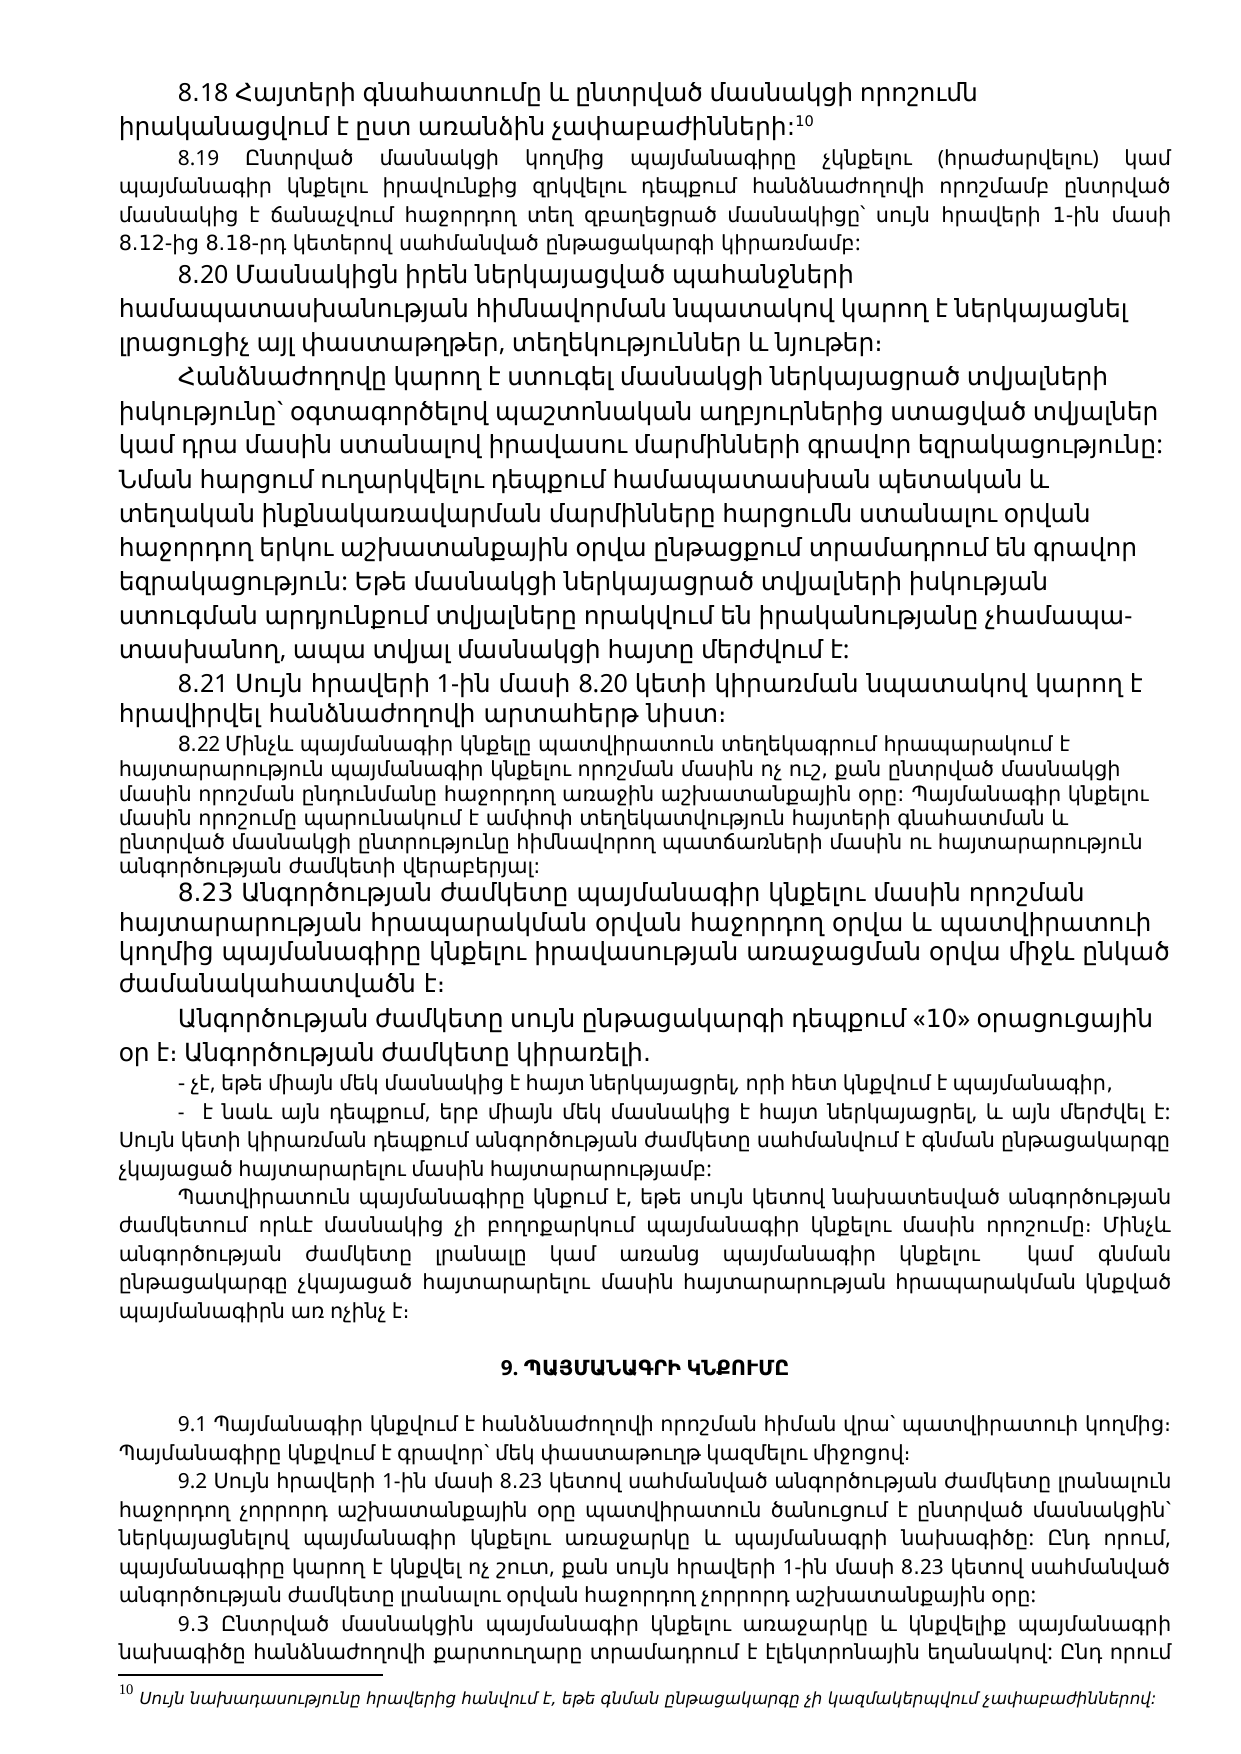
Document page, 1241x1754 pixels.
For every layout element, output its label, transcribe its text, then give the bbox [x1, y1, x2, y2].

text Հանձնաժողովը կարող է ստուգել մասնակցի ներկայացրած տվյալների իսկությունը` օգտագործելով պաշտոնական աղբյուրներից ստացված տվյալներ կամ դրա մասին ստանալով իրավասու մարմինների գրավոր եզրակացությունը: Նման հարցում ուղարկվելու դեպքում համապատասխան պետական և տեղական ինքնակառավարման մարմինները հարցումն ստանալու օրվան հաջորդող երկու աշխատանքային օրվա ընթացքում տրամադրում են գրավոր եզրակացություն: Եթե մասնակցի ներկայացրած տվյալների իսկության ստուգման արդյունքում տվյալները որակվում են իրականությանը չհամապատասխանող, ապա տվյալ մասնակցի հայտը մերժվում է: [118, 359, 1171, 666]
text 8.18 Հայտերի գնահատումը և ընտրված մասնակցի որոշումն իրականացվում է ըստ առանձին չափաբաժինների: [118, 75, 1171, 143]
text 8.19 Ընտրված մասնակցի կողմից պայմանագիրը չկնքելու (հրաժարվելու) կամ պայմանագիր կնքելու իրավունքից զրկվելու դեպքում հանձնաժողովի որոշմամբ ընտրված մասնակից է ճանաչվում հաջորդող տեղ զբաղեցրած մասնակիցը՝ սույն հրավերի 1-ին մասի 8.12-ից 8.18-րդ կետերով սահմանված ընթացակարգի կիրառմամբ: [118, 143, 1171, 257]
text 9.2 Սույն հրավերի 1-ին մասի 8.23 կետով սահմանված անգործության ժամկետը լրանալուն հաջորդող չորրորդ աշխատանքային օրը պատվիրատուն ծանուցում է ընտրված մասնակցին` ներկայացնելով պայմանագիր կնքելու առաջարկը և պայմանագրի նախագիծը: Ընդ որում, պայմանագիրը կարող է կնքվել ոչ շուտ, քան սույն հրավերի 1-ին մասի 8.23 կետով սահմանված անգործության ժամկետը լրանալու օրվան հաջորդող չորրորդ աշխատանքային օրը: [118, 1466, 1171, 1609]
text 9.1 Պայմանագիր կնքվում է հանձնաժողովի որոշման հիման վրա` պատվիրատուի կողմից։ Պայմանագիրը կնքվում է գրավոր` մեկ փաստաթուղթ կազմելու միջոցով։ [118, 1409, 1171, 1466]
text 8.21 Սույն հրավերի 1-ին մասի 8.20 կետի կիրառման նպատակով կարող է հրավիրվել հանձնաժողովի արտահերթ նիստ։ [118, 666, 1171, 729]
text - չէ, եթե միայն մեկ մասնակից է հայտ ներկայացրել, որի հետ կնքվում է պայմանագիր, [118, 1068, 1171, 1097]
text 8.20 Մասնակիցն իրեն ներկայացված պահանջների համապատասխանության հիմնավորման նպատակով կարող է ներկայացնել լրացուցիչ այլ փաստաթղթեր, տեղեկություններ և նյութեր։ [118, 257, 1171, 359]
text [118, 1609, 1171, 1666]
text Պատվիրատուն պայմանագիրը կնքում է, եթե սույն կետով նախատեսված անգործության ժամկետում որևէ մասնակից չի բողոքարկում պայմանագիր կնքելու մասին որոշումը։ Մինչև անգործության ժամկետը լրանալը կամ առանց պայմանագիր կնքելու կամ գնման ընթացակարգը չկայացած հայտարարելու մասին հայտարարության հրապարակման կնքված պայմանագիրն առ ոչինչ է։ [118, 1182, 1171, 1324]
subtitle 8.22 Մինչև պայմանագիր կնքելը պատվիրատուն տեղեկագրում հրապարակում է հայտարարություն պայմանագիր կնքելու որոշման մասին ոչ ուշ, քան ընտրված մասնակցի մասին որոշման ընդունմանը հաջորդող առաջին աշխատանքային օրը: Պայմանագիր կնքելու մասին որոշումը պարունակում է ամփոփ տեղեկատվություն հայտերի գնահատման և ընտրված մասնակցի ընտրությունը հիմնավորող պատճառների մասին ու հայտարարություն անգործության ժամկետի վերաբերյալ: [118, 729, 1171, 879]
text 8.23 Անգործության ժամկետը պայմանագիր կնքելու մասին որոշման հայտարարության հրապարակման օրվան հաջորդող օրվա և պատվիրատուի կողմից պայմանագիրը կնքելու իրավասության առաջացման օրվա միջև ընկած ժամանակահատվածն է։ [118, 879, 1171, 1000]
text - է նաև այն դեպքում, երբ միայն մեկ մասնակից է հայտ ներկայացրել, և այն մերժվել է: Սույն կետի կիրառման դեպքում անգործության ժամկետը սահմանվում է գնման ընթացակարգը չկայացած հայտարարելու մասին հայտարարությամբ: [118, 1097, 1171, 1182]
text 9. ՊԱՅՄԱՆԱԳՐԻ ԿՆՔՈՒՄԸ [118, 1353, 1171, 1381]
text Անգործության ժամկետը սույն ընթացակարգի դեպքում «10» օրացուցային օր է։ Անգործության ժամկետը կիրառելի. [118, 1000, 1171, 1068]
